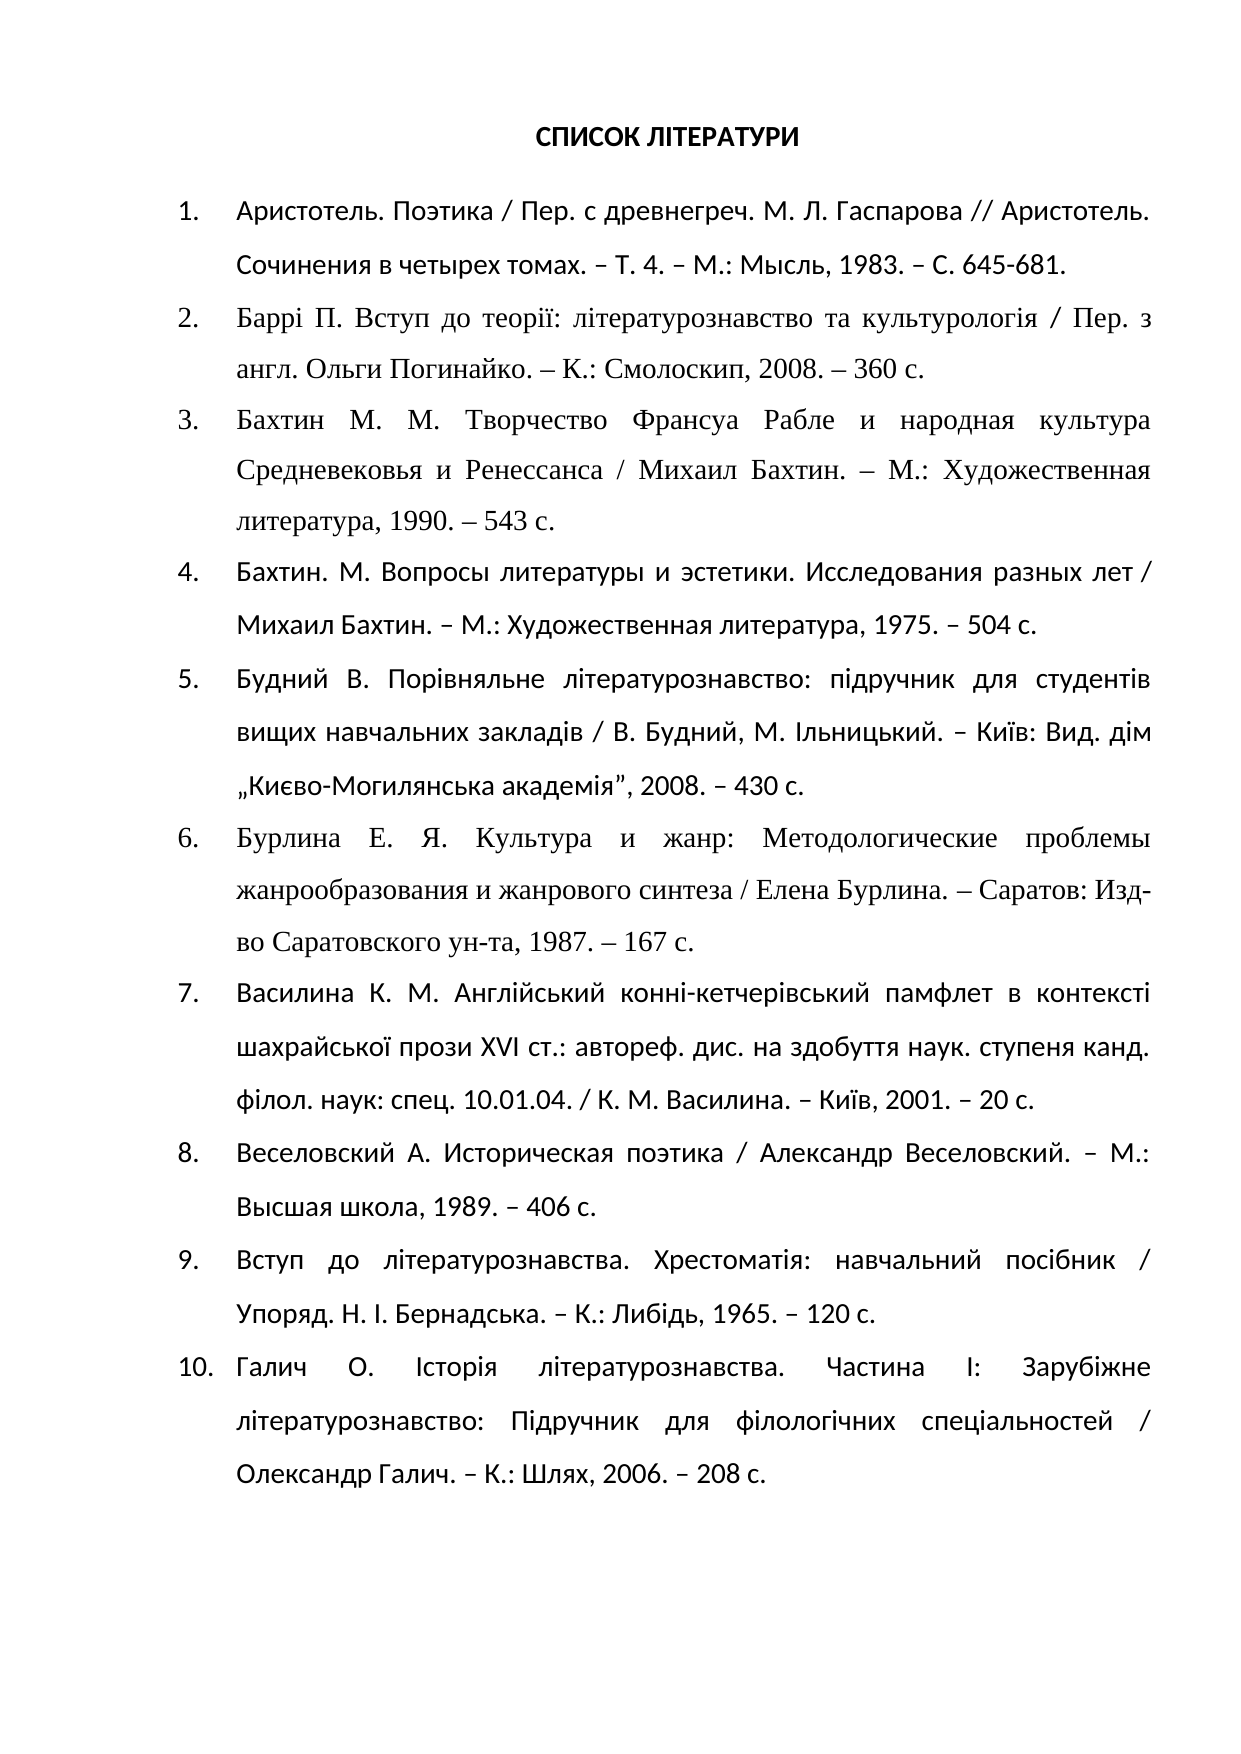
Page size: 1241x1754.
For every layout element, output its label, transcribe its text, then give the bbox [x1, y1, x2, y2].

text СПИСОК ЛІТЕРАТУРИ [177, 118, 1152, 154]
list Аристотель. Поэтика / Пер. с древнегреч. М. Л. Гаспарова // Аристотель. Сочинения в четырех томах. – Т. 4. – М.: Мысль, 1983. – С. 645-681. [177, 192, 1152, 281]
list Бурлина Е. Я. Культура и жанр: Методологические проблемы жанрообразования и жанрового синтеза / Елена Бурлина. – Саратов: Изд-во Саратовского ун-та, 1987. – 167 с. [177, 820, 1152, 957]
list Будний В. Порівняльне літературознавство: підручник для студентів вищих навчальних закладів / В. Будний, М. Ільницький. – Київ: Вид. дім „Києво-Могилянська академія”, 2008. – 430 с. [177, 660, 1152, 802]
list Веселовский А. Историческая поэтика / Александр Веселовский. – М.: Высшая школа, 1989. – 406 с. [177, 1134, 1152, 1223]
list Василина К. М. Англійський конні-кетчерівський памфлет в контексті шахрайської прози ХVІ ст.: автореф. дис. на здобуття наук. ступеня канд. філол. наук: спец. 10.01.04. / К. М. Василина. – Київ, 2001. – 20 с. [177, 974, 1152, 1117]
list Бахтин М. М. Творчество Франсуа Рабле и народная культура Средневековья и Ренессанса / Михаил Бахтин. – М.: Художественная литература, 1990. – 543 с. [177, 402, 1152, 536]
list Галич О. Історія літературознавства. Частина І: Зарубіжне літературознавство: Підручник для філологічних спеціальностей / Олександр Галич. – К.: Шлях, 2006. – 208 с. [177, 1348, 1152, 1491]
list Баррі П. Вступ до теорії: літературознавство та культурологія / Пер. з англ. Ольги Погинайко. – К.: Смолоскип, 2008. – 360 с. [177, 299, 1152, 385]
list Вступ до літературознавства. Хрестоматія: навчальний посібник / Упоряд. Н. І. Бернадська. – К.: Либідь, 1965. – 120 с. [177, 1241, 1152, 1330]
list Бахтин. М. Вопросы литературы и эстетики. Исследования разных лет / Михаил Бахтин. – М.: Художественная литература, 1975. – 504 с. [177, 553, 1152, 642]
